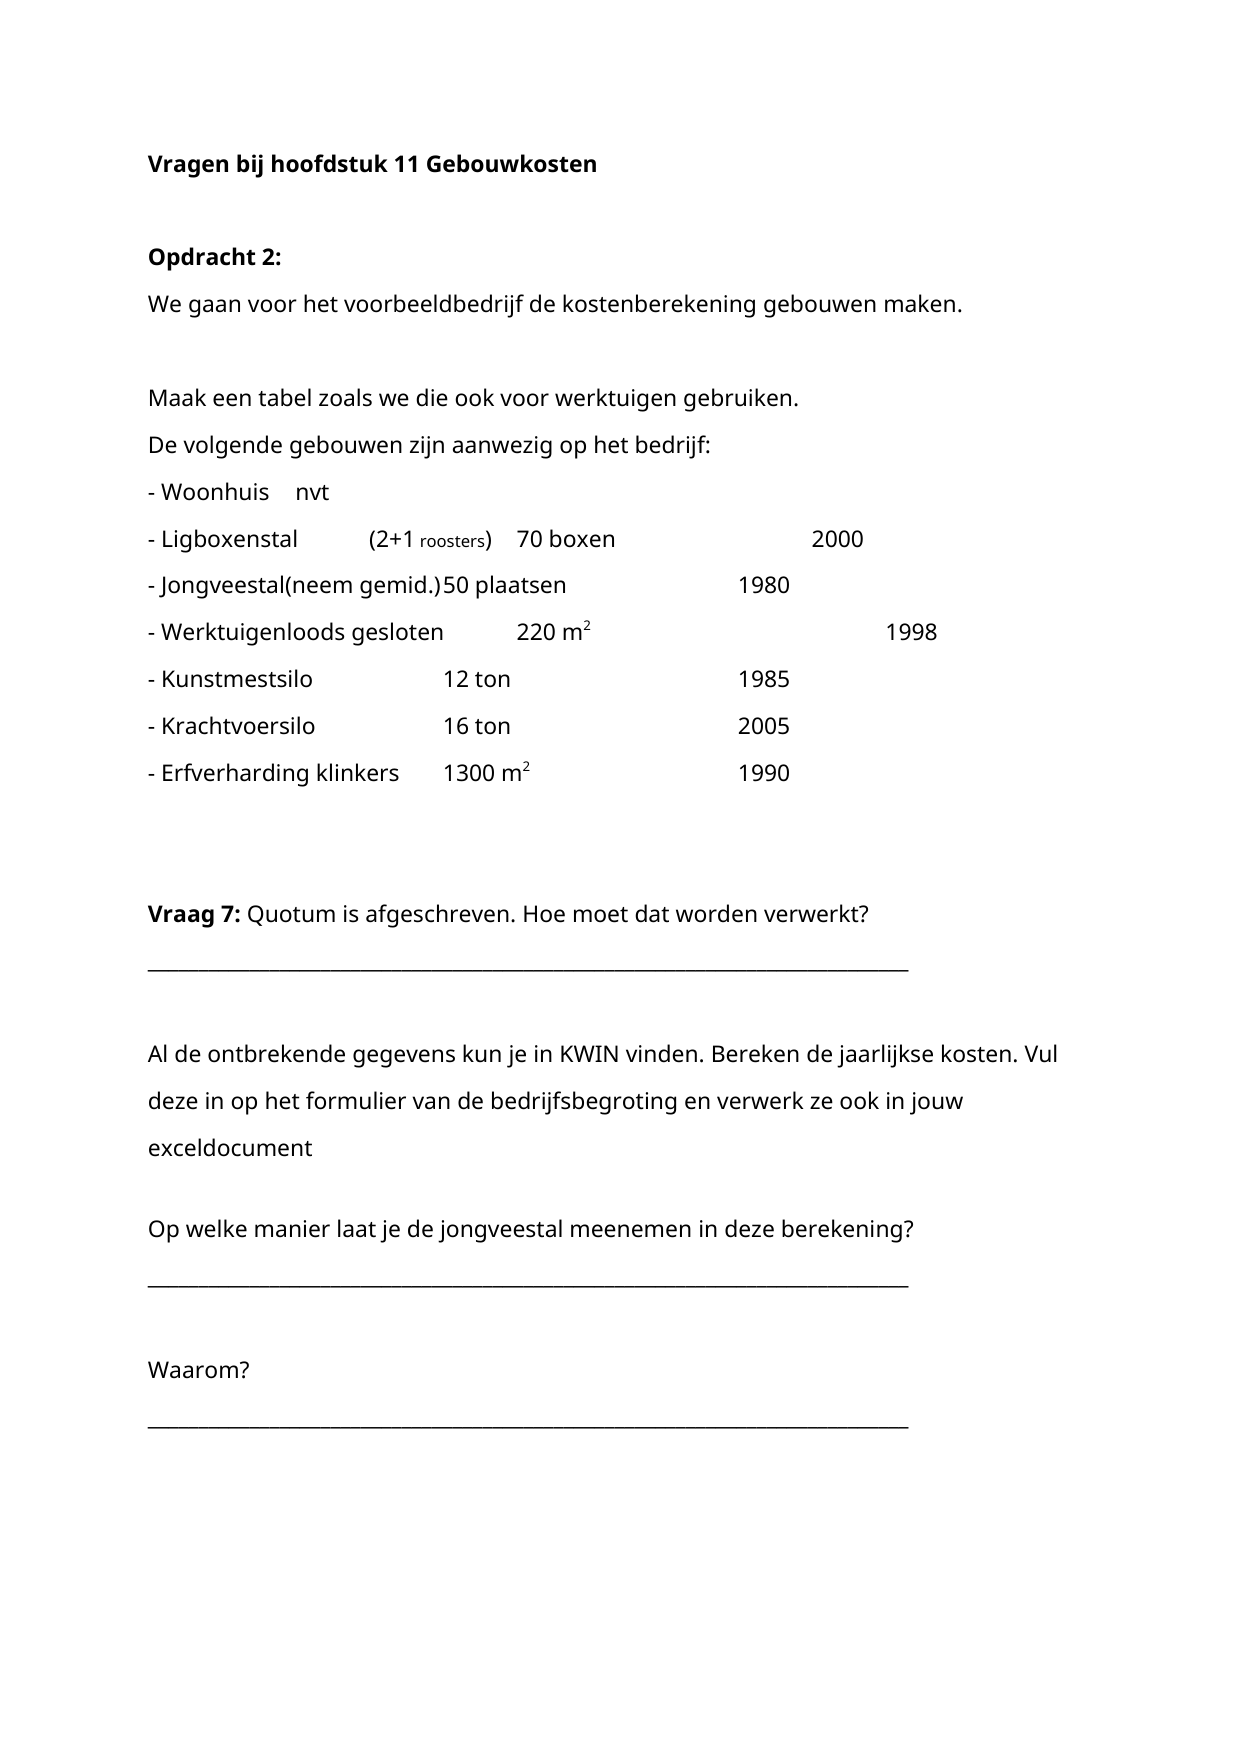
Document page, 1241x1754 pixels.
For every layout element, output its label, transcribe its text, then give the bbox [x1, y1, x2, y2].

text - Jongveestal(neem gemid.) 50 plaatsen 1980 [148, 569, 1093, 601]
text Op welke manier laat je de jongveestal meenemen in deze berekening? [148, 1213, 1093, 1244]
text - Ligboxenstal (2+1 roosters) 70 boxen 2000 [148, 523, 1093, 554]
text Vragen bij hoofdstuk 11 Gebouwkosten [148, 148, 1093, 179]
text De volgende gebouwen zijn aanwezig op het bedrijf: [148, 429, 1093, 460]
text Maak een tabel zoals we die ook voor werktuigen gebruiken. [148, 382, 1093, 413]
text - Kunstmestsilo 12 ton 1985 [148, 663, 1093, 694]
text Opdracht 2: [148, 241, 1093, 273]
text - Woonhuis nvt [148, 476, 1093, 507]
text Al de ontbrekende gegevens kun je in KWIN vinden. Bereken de jaarlijkse kosten. Vul deze in op het formulier van de bedrijfsbegroting en verwerk ze ook in jouw exceldocument [148, 1038, 1093, 1163]
text Vraag 7: Quotum is afgeschreven. Hoe moet dat worden verwerkt? [148, 898, 1093, 929]
text - Krachtvoersilo 16 ton 2005 [148, 710, 1093, 741]
text Waarom? [148, 1353, 1093, 1385]
text ___________________________________________________________________________ [148, 1260, 1093, 1291]
text ___________________________________________________________________________ [148, 1400, 1093, 1432]
text - Werktuigenloods gesloten 220 m2 1998 [148, 616, 1093, 648]
text ___________________________________________________________________________ [148, 944, 1093, 976]
text We gaan voor het voorbeeldbedrijf de kostenberekening gebouwen maken. [148, 288, 1093, 319]
text - Erfverharding klinkers 1300 m2 1990 [148, 757, 1093, 788]
